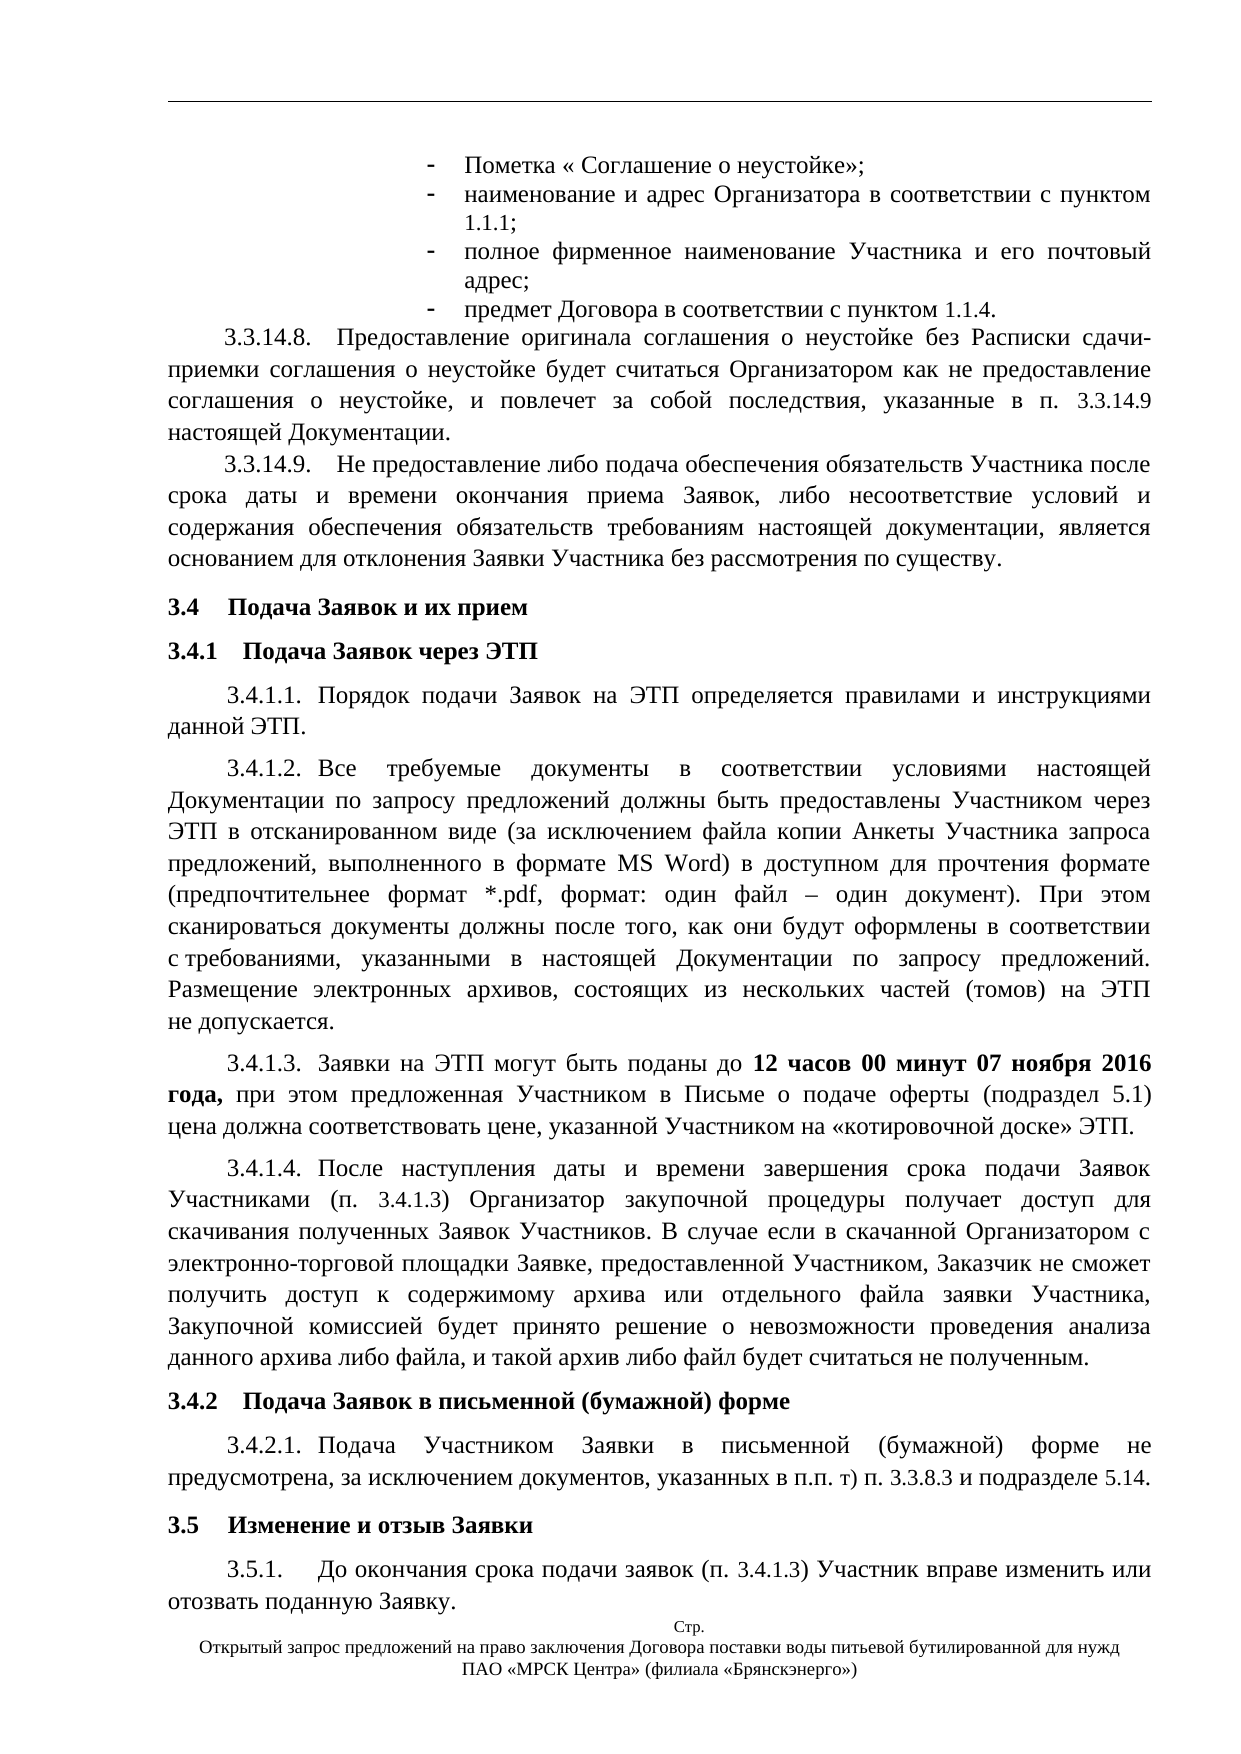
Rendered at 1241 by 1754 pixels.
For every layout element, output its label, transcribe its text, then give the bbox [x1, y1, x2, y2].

list Не предоставление либо подача обеспечения обязательств Участника после срока даты и времени окончания приема Заявок, либо несоответствие условий и содержания обеспечения обязательств требованиям настоящей документации, является основанием для отклонения Заявки Участника без рассмотрения по существу. [168, 449, 1152, 572]
list полное фирменное наименование Участника и его почтовый адрес; [427, 236, 1152, 294]
list предмет Договора в соответствии с пунктом 1.1.4. [427, 294, 1152, 322]
list Предоставление оригинала соглашения о неустойке без Расписки сдачи-приемки соглашения о неустойке будет считаться Организатором как не предоставление соглашения о неустойке, и повлечет за собой последствия, указанные в п. 3.3.14.9 настоящей Документации. [168, 322, 1152, 446]
list До окончания срока подачи заявок (п. 3.4.1.3) Участник вправе изменить или отозвать поданную Заявку. [168, 1554, 1152, 1614]
subtitle Подача Заявок через ЭТП [168, 636, 1152, 664]
list наименование и адрес Организатора в соответствии с пунктом 1.1.1; [427, 179, 1152, 236]
list Все требуемые документы в соответствии условиями настоящей Документации по запросу предложений должны быть предоставлены Участником через ЭТП в отсканированном виде (за исключением файла копии Анкеты Участника запроса предложений, выполненного в формате MS Word) в доступном для прочтения формате (предпочтительнее формат *.pdf, формат: один файл – один документ). При этом сканироваться документы должны после того, как они будут оформлены в соответствии с требованиями, указанными в настоящей Документации по запросу предложений. Размещение электронных архивов, состоящих из нескольких частей (томов) на ЭТП не допускается. [168, 753, 1152, 1034]
list Порядок подачи Заявок на ЭТП определяется правилами и инструкциями данной ЭТП. [168, 680, 1152, 740]
list Подача Участником Заявки в письменной (бумажной) форме не предусмотрена, за исключением документов, указанных в п.п. т) п. 3.3.8.3 и подразделе 5.14. [168, 1430, 1152, 1491]
subtitle Изменение и отзыв Заявки [168, 1510, 1152, 1539]
subtitle Подача Заявок в письменной (бумажной) форме [168, 1386, 1152, 1415]
list Заявки на ЭТП могут быть поданы до 12 часов 00 минут 07 ноября 2016 года, при этом предложенная Участником в Письме о подаче оферты (подраздел 5.1) цена должна соответствовать цене, указанной Участником на «котировочной доске» ЭТП. [168, 1048, 1152, 1140]
list После наступления даты и времени завершения срока подачи Заявок Участниками (п. 3.4.1.3) Организатор закупочной процедуры получает доступ для скачивания полученных Заявок Участников. В случае если в скачанной Организатором с электронно-торговой площадки Заявке, предоставленной Участником, Заказчик не сможет получить доступ к содержимому архива или отдельного файла заявки Участника, Закупочной комиссией будет принято решение о невозможности проведения анализа данного архива либо файла, и такой архив либо файл будет считаться не полученным. [168, 1153, 1152, 1371]
subtitle Подача Заявок и их прием [168, 592, 1152, 620]
list Пометка « Соглашение о неустойке»; [427, 150, 1152, 179]
